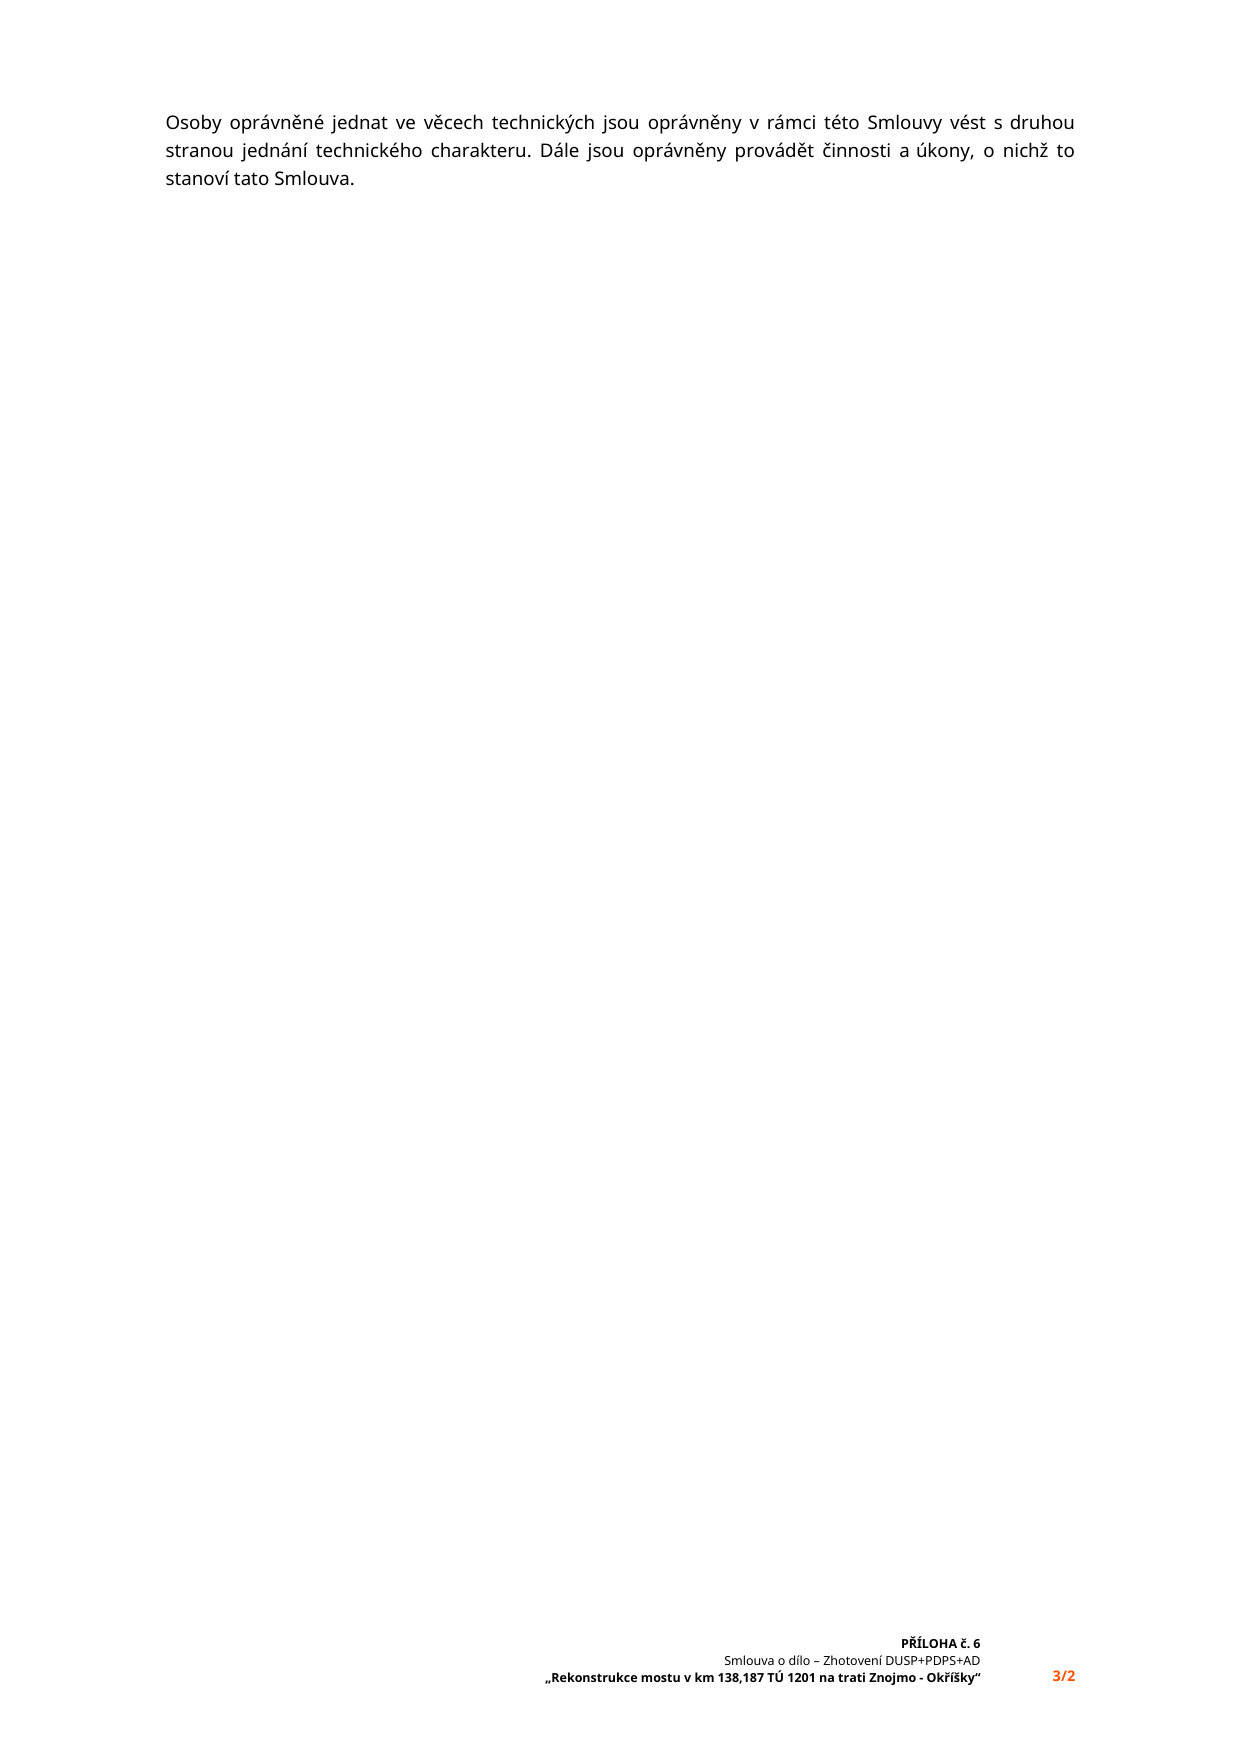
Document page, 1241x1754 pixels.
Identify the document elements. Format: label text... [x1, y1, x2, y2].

text Osoby oprávněné jednat ve věcech technických jsou oprávněny v rámci této Smlouvy vést s druhou stranou jednání technického charakteru. Dále jsou oprávněny provádět činnosti a úkony, o nichž to stanoví tato Smlouva. [165, 109, 1075, 191]
